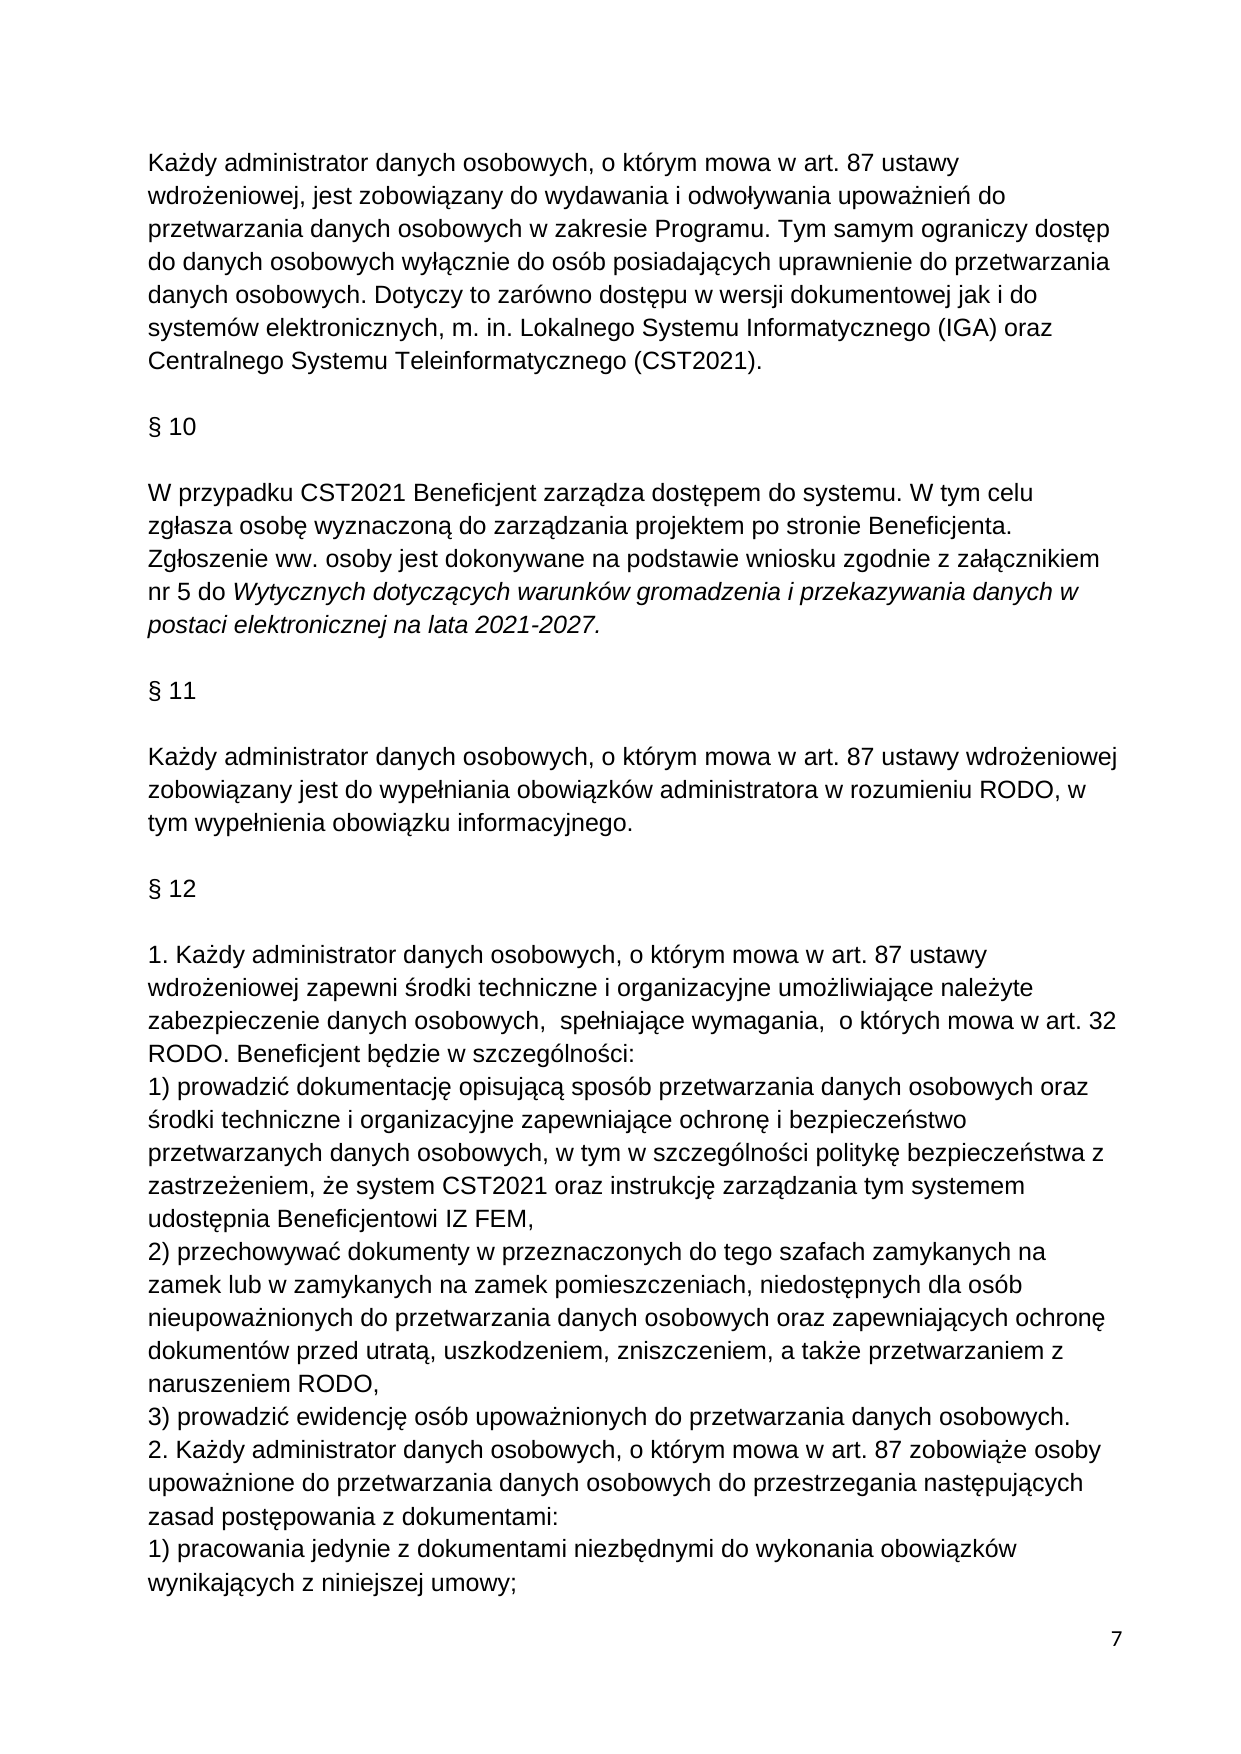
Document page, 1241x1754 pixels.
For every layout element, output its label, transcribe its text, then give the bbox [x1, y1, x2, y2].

text § 10 [148, 412, 1122, 441]
text W przypadku CST2021 Beneficjent zarządza dostępem do systemu. W tym celu zgłasza osobę wyznaczoną do zarządzania projektem po stronie Beneficjenta. Zgłoszenie ww. osoby jest dokonywane na podstawie wniosku zgodnie z załącznikiem nr 5 do Wytycznych dotyczących warunków gromadzenia i przekazywania danych w postaci elektronicznej na lata 2021-2027. [148, 478, 1122, 639]
text § 11 [148, 676, 1122, 705]
text 1) pracowania jedynie z dokumentami niezbędnymi do wykonania obowiązków wynikających z niniejszej umowy; [148, 1534, 1122, 1596]
text 2. Każdy administrator danych osobowych, o którym mowa w art. 87 zobowiąże osoby upoważnione do przetwarzania danych osobowych do przestrzegania następujących zasad postępowania z dokumentami: [148, 1435, 1122, 1530]
text Każdy administrator danych osobowych, o którym mowa w art. 87 ustawy wdrożeniowej zobowiązany jest do wypełniania obowiązków administratora w rozumieniu RODO, w tym wypełnienia obowiązku informacyjnego. [148, 742, 1122, 837]
text 2) przechowywać dokumenty w przeznaczonych do tego szafach zamykanych na zamek lub w zamykanych na zamek pomieszczeniach, niedostępnych dla osób nieupoważnionych do przetwarzania danych osobowych oraz zapewniających ochronę dokumentów przed utratą, uszkodzeniem, zniszczeniem, a także przetwarzaniem z naruszeniem RODO, [148, 1237, 1122, 1398]
text § 12 [148, 874, 1122, 903]
text 1) prowadzić dokumentację opisującą sposób przetwarzania danych osobowych oraz środki techniczne i organizacyjne zapewniające ochronę i bezpieczeństwo przetwarzanych danych osobowych, w tym w szczególności politykę bezpieczeństwa z zastrzeżeniem, że system CST2021 oraz instrukcję zarządzania tym systemem udostępnia Beneficjentowi IZ FEM, [148, 1072, 1122, 1233]
text 1. Każdy administrator danych osobowych, o którym mowa w art. 87 ustawy wdrożeniowej zapewni środki techniczne i organizacyjne umożliwiające należyte zabezpieczenie danych osobowych, spełniające wymagania, o których mowa w art. 32 RODO. Beneficjent będzie w szczególności: [148, 940, 1122, 1068]
text Każdy administrator danych osobowych, o którym mowa w art. 87 ustawy wdrożeniowej, jest zobowiązany do wydawania i odwoływania upoważnień do przetwarzania danych osobowych w zakresie Programu. Tym samym ograniczy dostęp do danych osobowych wyłącznie do osób posiadających uprawnienie do przetwarzania danych osobowych. Dotyczy to zarówno dostępu w wersji dokumentowej jak i do systemów elektronicznych, m. in. Lokalnego Systemu Informatycznego (IGA) oraz Centralnego Systemu Teleinformatycznego (CST2021). [148, 148, 1122, 374]
text 3) prowadzić ewidencję osób upoważnionych do przetwarzania danych osobowych. [148, 1402, 1122, 1431]
